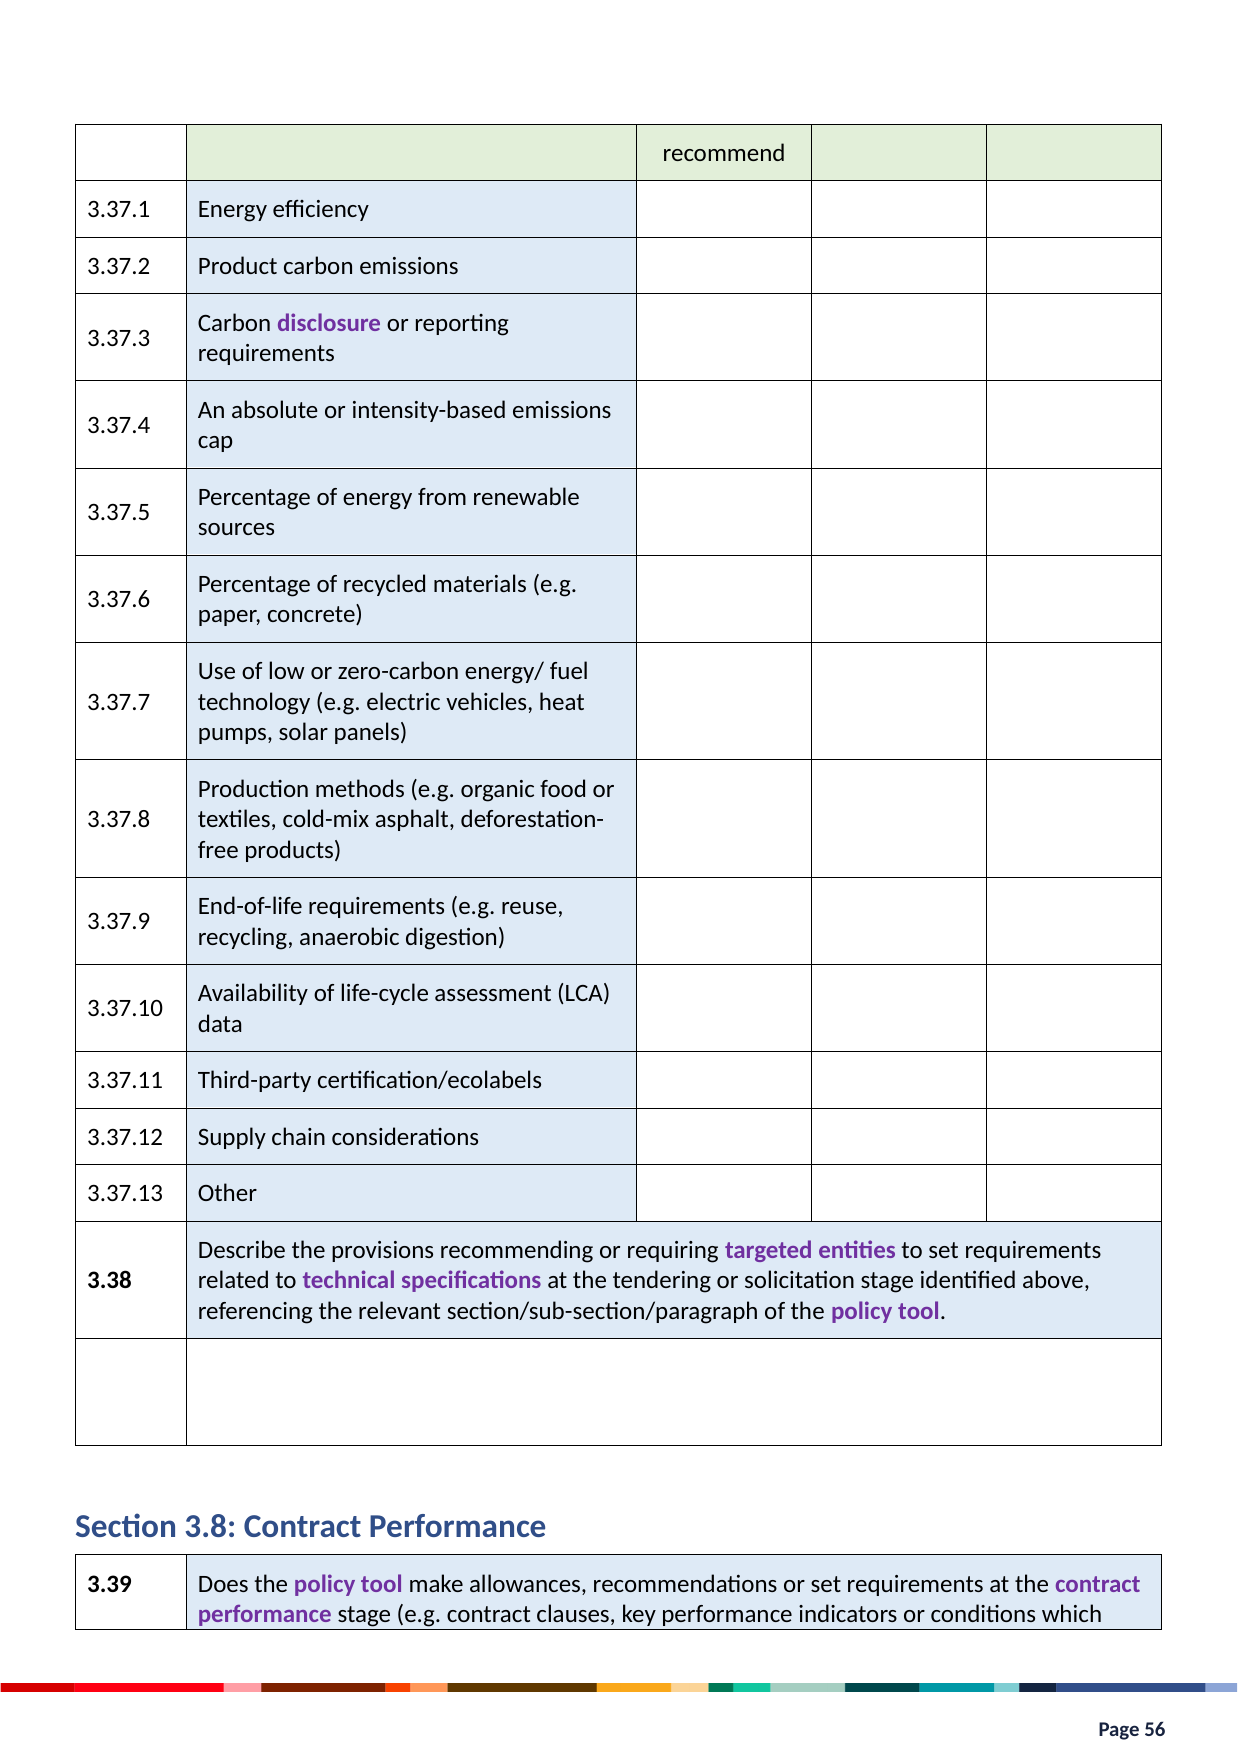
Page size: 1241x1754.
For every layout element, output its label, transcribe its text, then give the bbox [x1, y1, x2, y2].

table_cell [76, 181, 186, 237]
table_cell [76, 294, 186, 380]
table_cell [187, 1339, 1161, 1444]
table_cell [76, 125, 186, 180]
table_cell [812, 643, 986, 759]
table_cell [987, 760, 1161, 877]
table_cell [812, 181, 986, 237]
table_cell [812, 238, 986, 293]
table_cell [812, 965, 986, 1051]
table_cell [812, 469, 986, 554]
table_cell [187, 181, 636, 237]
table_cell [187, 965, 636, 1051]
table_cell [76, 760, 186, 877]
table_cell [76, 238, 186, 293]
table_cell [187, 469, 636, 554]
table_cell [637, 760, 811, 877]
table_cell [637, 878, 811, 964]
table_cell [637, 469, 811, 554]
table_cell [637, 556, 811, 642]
subtitle Section 3.8: Contract Performance [75, 1505, 1165, 1546]
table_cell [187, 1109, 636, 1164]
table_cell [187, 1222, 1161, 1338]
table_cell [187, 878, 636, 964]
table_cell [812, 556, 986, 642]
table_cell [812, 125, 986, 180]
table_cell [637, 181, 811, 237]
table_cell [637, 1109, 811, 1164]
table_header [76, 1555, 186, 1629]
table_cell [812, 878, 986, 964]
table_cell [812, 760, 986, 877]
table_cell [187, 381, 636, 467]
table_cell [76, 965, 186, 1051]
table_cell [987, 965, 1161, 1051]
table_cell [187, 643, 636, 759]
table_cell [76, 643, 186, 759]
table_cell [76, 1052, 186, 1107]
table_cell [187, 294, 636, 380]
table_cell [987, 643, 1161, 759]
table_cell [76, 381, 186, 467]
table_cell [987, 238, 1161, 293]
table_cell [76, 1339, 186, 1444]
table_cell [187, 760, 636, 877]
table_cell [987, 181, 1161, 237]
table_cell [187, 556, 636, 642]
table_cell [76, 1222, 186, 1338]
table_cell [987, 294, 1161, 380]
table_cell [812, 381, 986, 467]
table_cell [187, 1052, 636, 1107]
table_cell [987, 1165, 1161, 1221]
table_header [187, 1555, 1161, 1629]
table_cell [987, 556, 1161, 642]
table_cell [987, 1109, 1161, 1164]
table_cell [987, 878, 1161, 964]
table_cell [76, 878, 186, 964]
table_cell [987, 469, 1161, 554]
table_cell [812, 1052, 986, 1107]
picture [0, 1683, 1236, 1692]
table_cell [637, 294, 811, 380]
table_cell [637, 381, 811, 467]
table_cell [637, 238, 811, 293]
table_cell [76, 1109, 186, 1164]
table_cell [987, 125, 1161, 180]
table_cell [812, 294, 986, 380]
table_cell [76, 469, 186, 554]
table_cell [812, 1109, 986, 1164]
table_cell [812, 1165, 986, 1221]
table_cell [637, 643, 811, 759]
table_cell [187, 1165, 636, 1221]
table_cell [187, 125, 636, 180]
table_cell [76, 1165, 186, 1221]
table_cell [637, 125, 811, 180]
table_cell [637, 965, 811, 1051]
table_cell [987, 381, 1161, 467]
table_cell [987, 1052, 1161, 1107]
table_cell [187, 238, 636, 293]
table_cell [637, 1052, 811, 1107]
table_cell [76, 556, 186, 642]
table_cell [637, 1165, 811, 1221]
